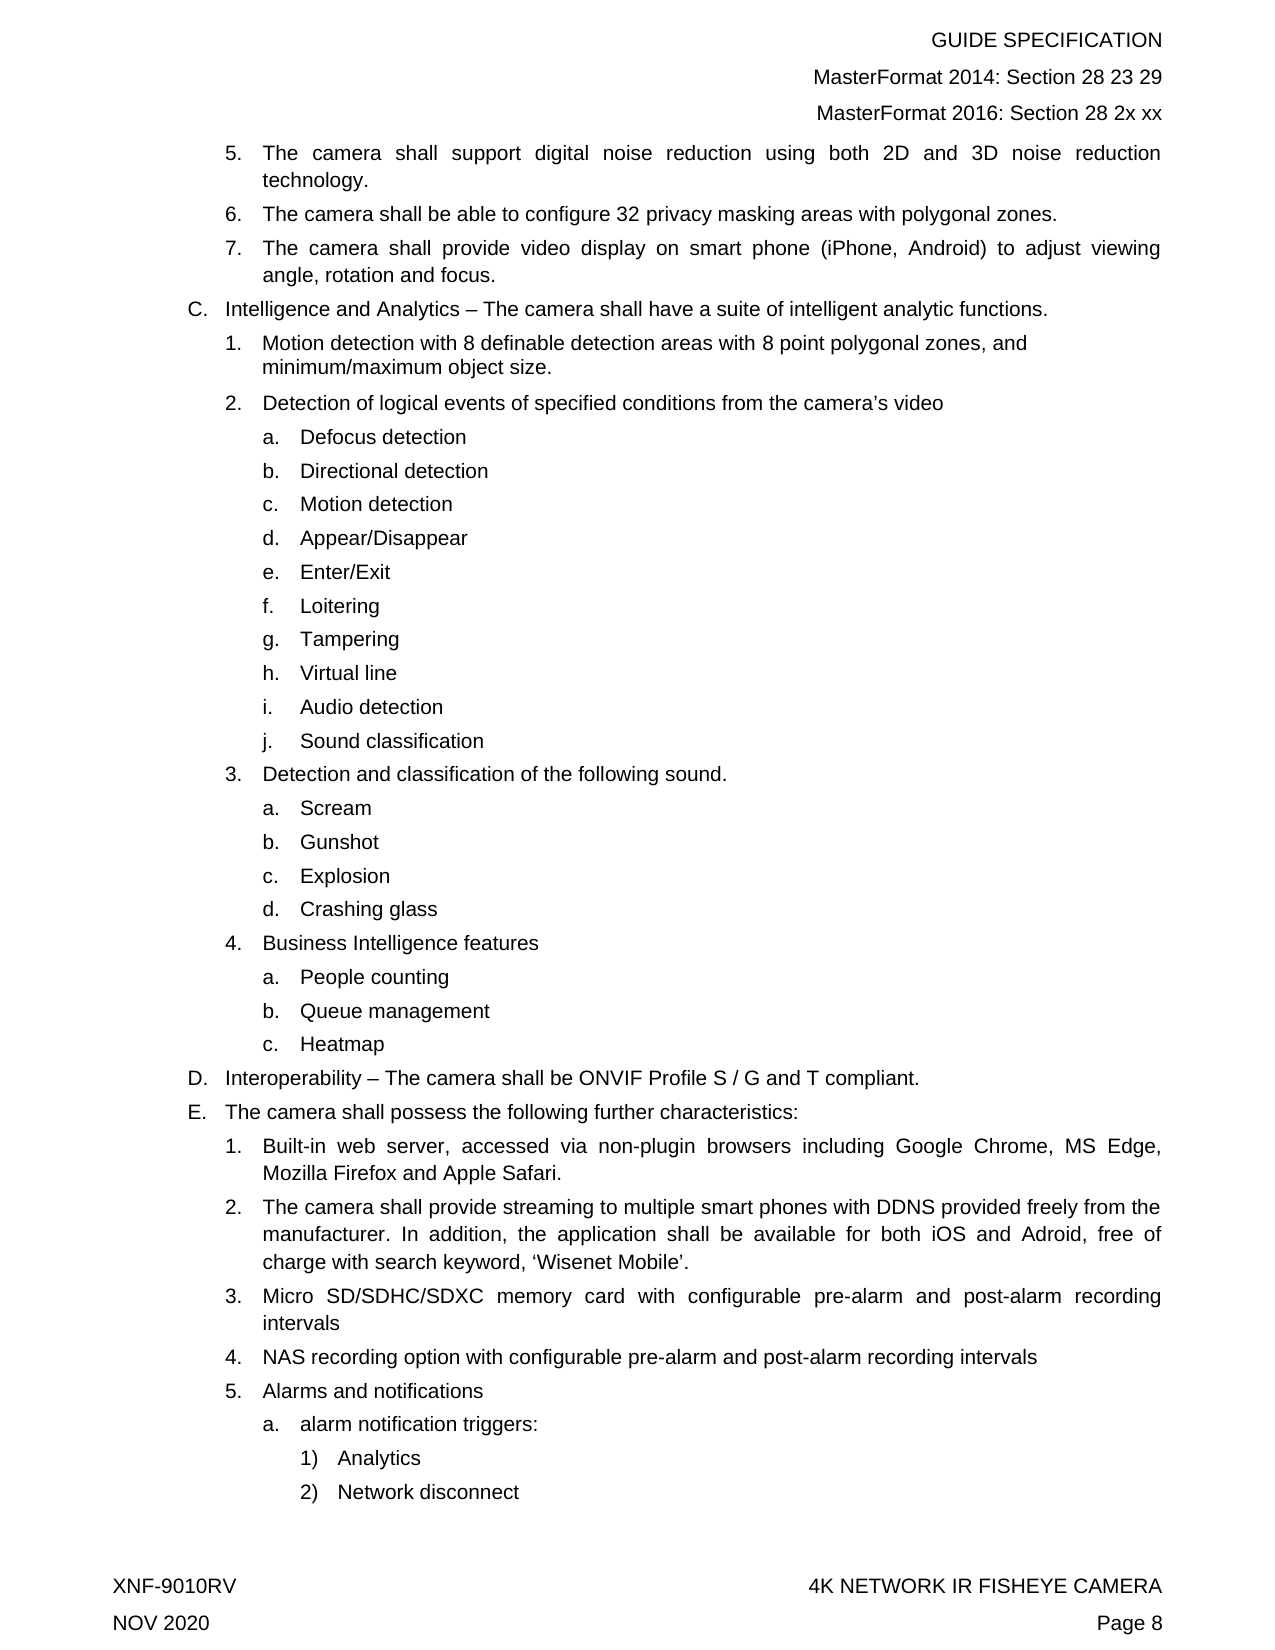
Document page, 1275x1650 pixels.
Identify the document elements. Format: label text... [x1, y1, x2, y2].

list Virtual line [262, 661, 1162, 685]
list Motion detection with 8 definable detection areas with 8 point polygonal zones, and minimum/maximum object size. [225, 331, 1162, 378]
list Heatmap [262, 1032, 1162, 1056]
list NAS recording option with configurable pre-alarm and post-alarm recording intervals [225, 1345, 1162, 1369]
list Queue management [262, 998, 1162, 1022]
list Intelligence and Analytics – The camera shall have a suite of intelligent analytic functions. [187, 297, 1162, 321]
list Network disconnect [300, 1480, 1162, 1504]
list Scream [262, 796, 1162, 820]
list Detection of logical events of specified conditions from the camera’s video [225, 391, 1162, 415]
list Enter/Exit [262, 560, 1162, 584]
list Directional detection [262, 458, 1162, 482]
list The camera shall be able to configure 32 privacy masking areas with polygonal zones. [225, 202, 1162, 226]
list Micro SD/SDHC/SDXC memory card with configurable pre-alarm and post-alarm recording intervals [225, 1283, 1162, 1335]
list Explosion [262, 863, 1162, 887]
list Audio detection [262, 695, 1162, 719]
list Tampering [262, 627, 1162, 651]
list Appear/Disappear [262, 526, 1162, 550]
list Alarms and notifications [225, 1378, 1162, 1402]
list Detection and classification of the following sound. [225, 762, 1162, 786]
list Crashing glass [262, 897, 1162, 921]
list alarm notification triggers: [262, 1412, 1162, 1436]
list The camera shall possess the following further characteristics: [187, 1100, 1162, 1124]
list The camera shall provide video display on smart phone (iPhone, Android) to adjust viewing angle, rotation and focus. [225, 236, 1162, 287]
list Gunshot [262, 830, 1162, 854]
list The camera shall support digital noise reduction using both 2D and 3D noise reduction technology. [225, 141, 1162, 192]
list Interoperability – The camera shall be ONVIF Profile S / G and T compliant. [187, 1066, 1162, 1090]
list Sound classification [262, 728, 1162, 752]
list Loitering [262, 593, 1162, 617]
list Business Intelligence features [225, 931, 1162, 955]
list Built-in web server, accessed via non-plugin browsers including Google Chrome, MS Edge, Mozilla Firefox and Apple Safari. [225, 1133, 1162, 1185]
list Defocus detection [262, 425, 1162, 449]
list People counting [262, 965, 1162, 989]
list Analytics [300, 1446, 1162, 1470]
list Motion detection [262, 492, 1162, 516]
list The camera shall provide streaming to multiple smart phones with DDNS provided freely from the manufacturer. In addition, the application shall be available for both iOS and Adroid, free of charge with search keyword, ‘Wisenet Mobile’. [225, 1195, 1162, 1274]
